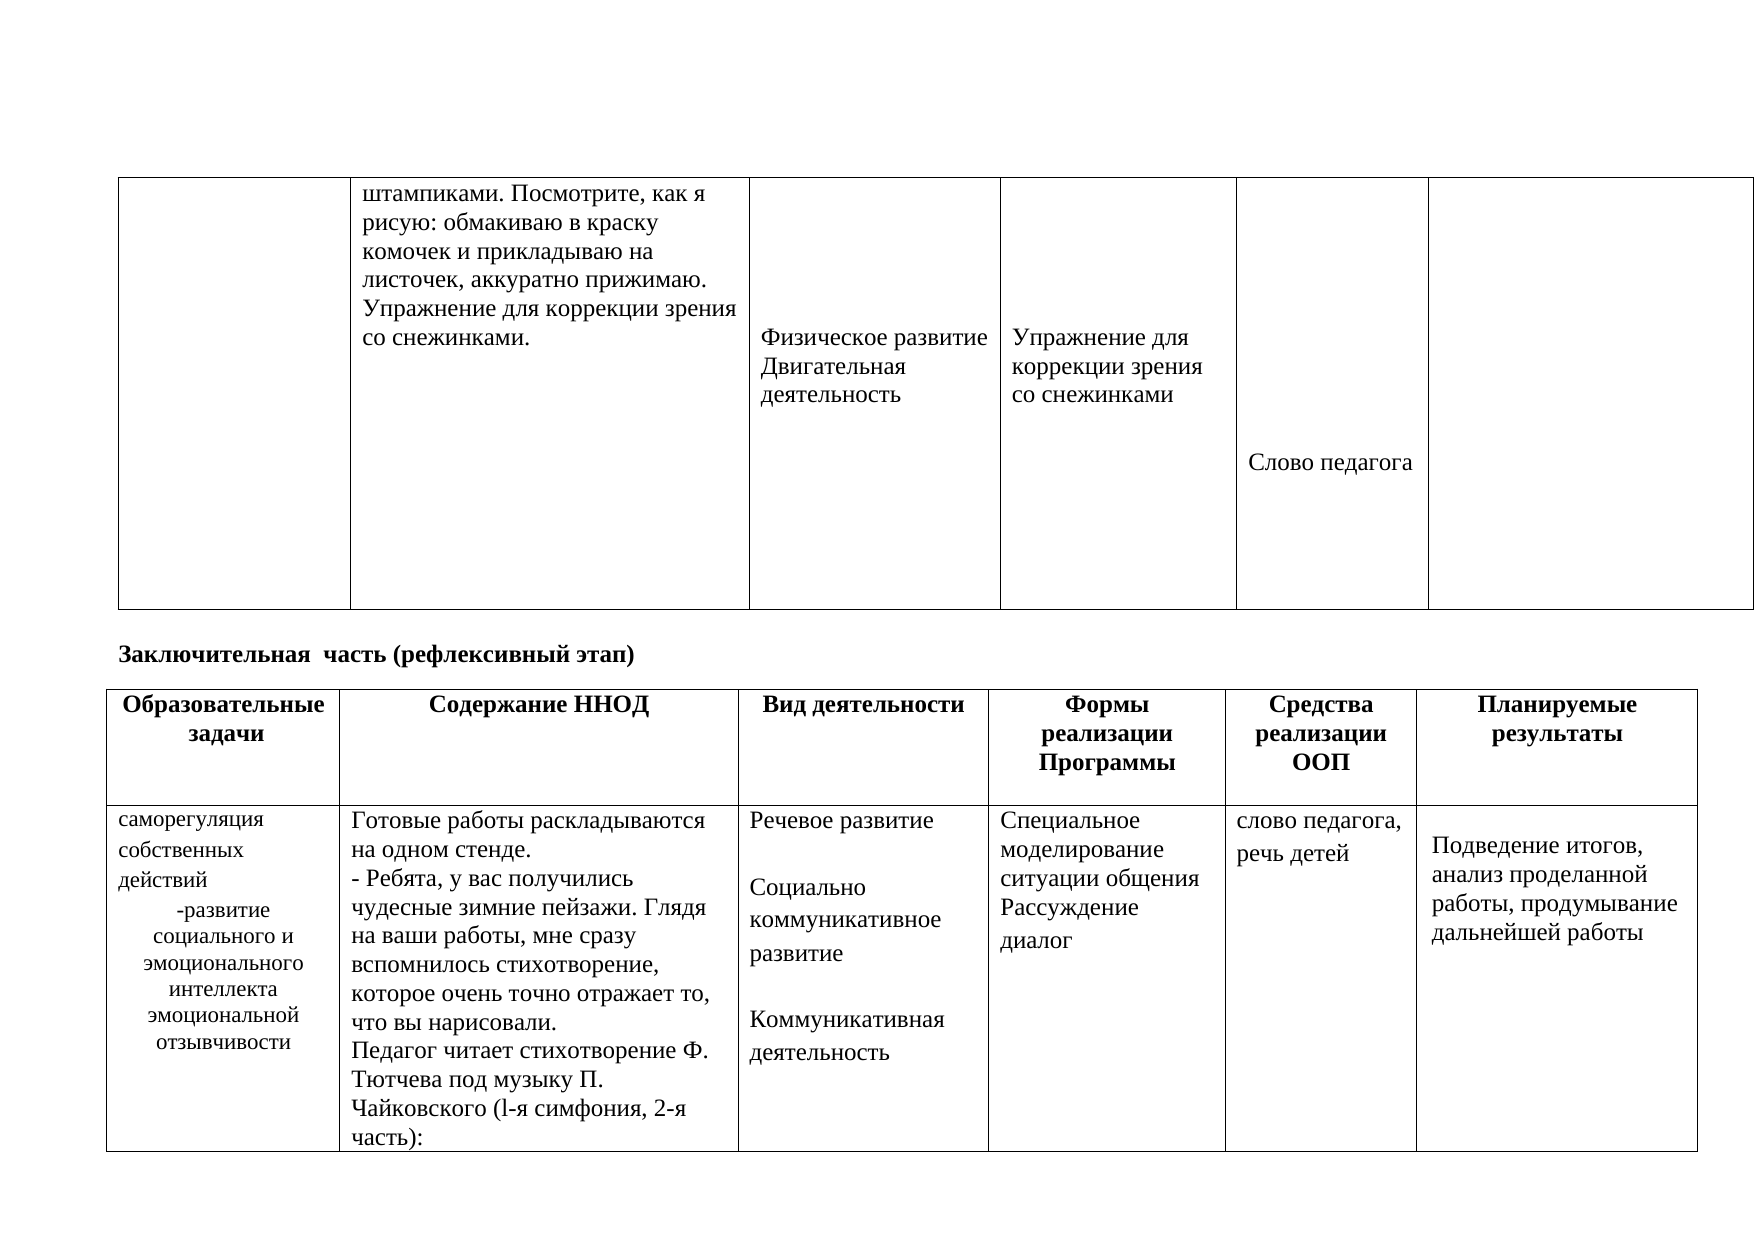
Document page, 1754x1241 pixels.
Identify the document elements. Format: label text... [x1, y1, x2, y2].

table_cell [1237, 178, 1428, 609]
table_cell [750, 178, 1000, 609]
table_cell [1417, 806, 1697, 1151]
table_header Образовательные задачи [107, 690, 339, 804]
table_header Планируемые результаты [1417, 690, 1697, 804]
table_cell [1226, 806, 1416, 1151]
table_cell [1429, 178, 1753, 609]
table_header Вид деятельности [739, 690, 988, 804]
table_header Содержание ННОД [340, 690, 738, 804]
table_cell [739, 806, 988, 1151]
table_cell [119, 178, 350, 609]
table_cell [107, 806, 339, 1151]
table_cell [351, 178, 749, 609]
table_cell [989, 806, 1225, 1151]
text Заключительная часть (рефлексивный этап) [118, 610, 1636, 668]
table_header Средства реализации ООП [1226, 690, 1416, 804]
table_header Формы реализации Программы [989, 690, 1225, 804]
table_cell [340, 806, 738, 1151]
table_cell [1001, 178, 1236, 609]
